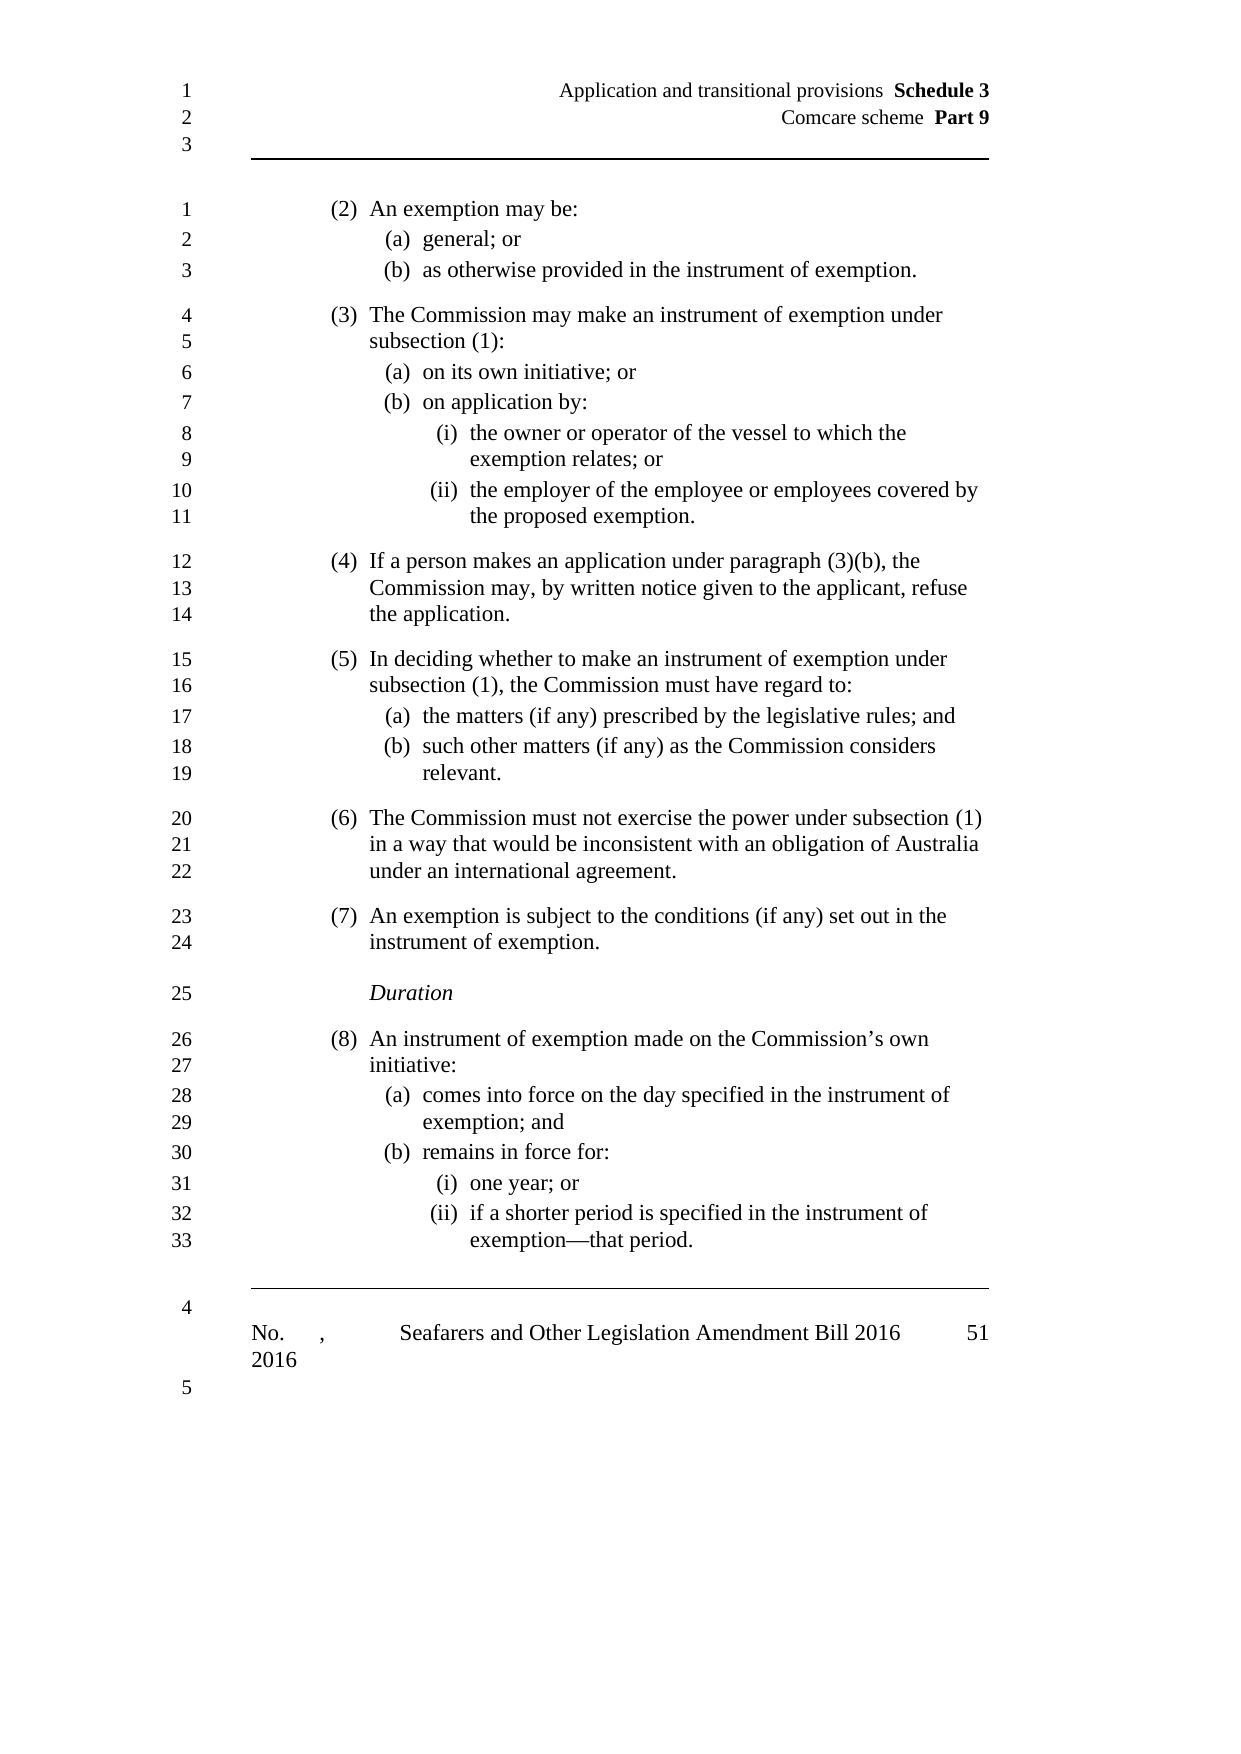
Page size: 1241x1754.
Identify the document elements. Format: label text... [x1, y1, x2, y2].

text (6) The Commission must not exercise the power under subsection (1) in a way that would be inconsistent with an obligation of Australia under an international agreement. [251, 804, 989, 883]
text (a) on its own initiative; or [251, 358, 989, 384]
text (4) If a person makes an application under paragraph (3)(b), the Commission may, by written notice given to the applicant, refuse the application. [251, 547, 989, 626]
text (b) remains in force for: [251, 1138, 989, 1165]
text Duration [369, 979, 989, 1006]
text (5) In deciding whether to make an instrument of exemption under subsection (1), the Commission must have regard to: [251, 645, 989, 698]
text (a) the matters (if any) prescribed by the legislative rules; and [251, 702, 989, 728]
text (8) An instrument of exemption made on the Commission’s own initiative: [251, 1024, 989, 1077]
text (a) comes into force on the day specified in the instrument of exemption; and [251, 1081, 989, 1134]
text (b) on application by: [251, 388, 989, 415]
text (7) An exemption is subject to the conditions (if any) set out in the instrument of exemption. [251, 902, 989, 954]
text (b) as otherwise provided in the instrument of exemption. [251, 256, 989, 282]
text (ii) if a shorter period is specified in the instrument of exemption—that period. [251, 1199, 989, 1252]
text (ii) the employer of the employee or employees covered by the proposed exemption. [251, 476, 989, 528]
text (i) one year; or [251, 1169, 989, 1195]
text (i) the owner or operator of the vessel to which the exemption relates; or [251, 419, 989, 472]
text (a) general; or [251, 225, 989, 252]
text (3) The Commission may make an instrument of exemption under subsection (1): [251, 301, 989, 354]
text (2) An exemption may be: [251, 195, 989, 221]
text (b) such other matters (if any) as the Commission considers relevant. [251, 732, 989, 785]
